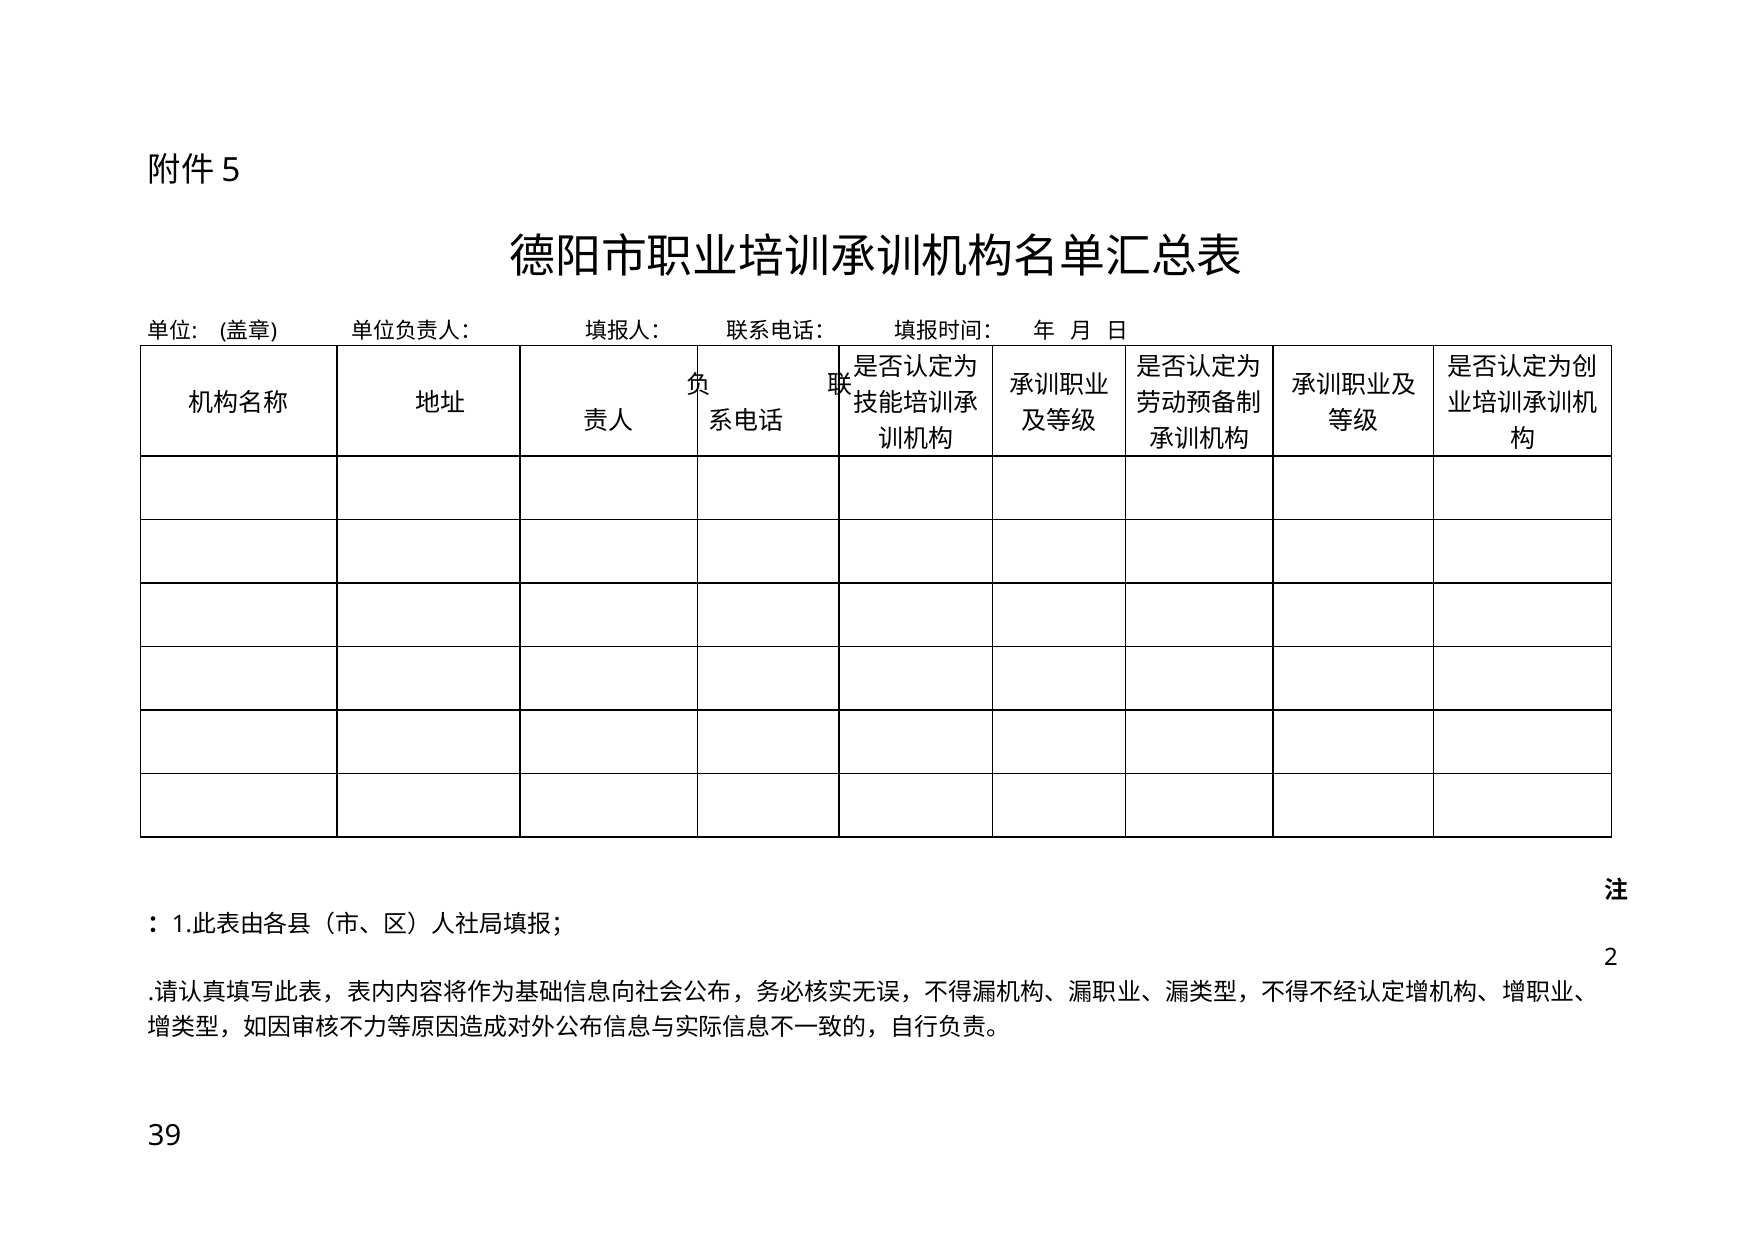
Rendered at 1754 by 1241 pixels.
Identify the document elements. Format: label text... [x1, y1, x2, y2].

table_header 承训职业及等级 [993, 346, 1125, 455]
table_cell [141, 584, 336, 646]
table_cell [840, 520, 992, 582]
table_cell [521, 457, 697, 518]
table_header 是否认定为技能培训承训机构 [840, 346, 992, 455]
table_cell [1126, 711, 1272, 773]
table_cell [840, 584, 992, 646]
table_cell [1274, 520, 1433, 582]
table_cell [141, 647, 336, 709]
table_cell [141, 711, 336, 773]
table_cell [1434, 647, 1611, 709]
table_cell [1126, 457, 1272, 518]
table_cell [993, 584, 1125, 646]
table_cell [338, 457, 519, 518]
text 单位: (盖章) 单位负责人： 填报人： 联系电话： 填报时间： 年 月 日 [148, 313, 1604, 345]
table_cell [1434, 457, 1611, 518]
table_cell [698, 457, 838, 518]
table_cell [840, 457, 992, 518]
table_header 联系电话 [698, 346, 838, 455]
table_cell [521, 520, 697, 582]
table_cell [993, 457, 1125, 518]
table_cell [698, 647, 838, 709]
table_cell [338, 774, 519, 836]
table_cell [993, 774, 1125, 836]
table_cell [698, 520, 838, 582]
table_cell [840, 711, 992, 773]
table_cell [521, 647, 697, 709]
table_header 负责人 [521, 346, 697, 455]
table_cell [1434, 774, 1611, 836]
table_cell [338, 520, 519, 582]
table_cell [1274, 584, 1433, 646]
table_cell [698, 584, 838, 646]
table_cell [1126, 520, 1272, 582]
table_cell [698, 711, 838, 773]
table_header 承训职业及等级 [1274, 346, 1433, 455]
table_cell [993, 711, 1125, 773]
table_cell [141, 774, 336, 836]
table_cell [840, 647, 992, 709]
table_cell [1434, 520, 1611, 582]
table_header 机构名称 [141, 346, 336, 455]
table_cell [993, 520, 1125, 582]
table_cell [1274, 457, 1433, 518]
table_header 是否认定为劳动预备制承训机构 [1126, 346, 1272, 455]
table_cell [141, 457, 336, 518]
table_cell [1126, 584, 1272, 646]
table_cell [840, 774, 992, 836]
table_cell [1434, 711, 1611, 773]
table_cell [141, 520, 336, 582]
text 附件5 [148, 148, 1604, 189]
table_cell [1274, 774, 1433, 836]
text 注：1.此表由各县（市、区）人社局填报； [148, 870, 1604, 940]
table_cell [1126, 647, 1272, 709]
table_cell [338, 584, 519, 646]
table_header 是否认定为创业培训承训机构 [1434, 346, 1611, 455]
table_cell [521, 711, 697, 773]
table_cell [1126, 774, 1272, 836]
table_cell [1274, 711, 1433, 773]
table_cell [1274, 647, 1433, 709]
table_header 地址 [338, 346, 519, 455]
table_cell [1434, 584, 1611, 646]
table_cell [338, 647, 519, 709]
table_cell [698, 774, 838, 836]
table_cell [521, 774, 697, 836]
table_cell [521, 584, 697, 646]
text 德阳市职业培训承训机构名单汇总表 [148, 231, 1604, 283]
table_cell [338, 711, 519, 773]
table_cell [993, 647, 1125, 709]
text 2.请认真填写此表，表内内容将作为基础信息向社会公布，务必核实无误，不得漏机构、漏职业、漏类型，不得不经认定增机构、增职业、增类型，如因审核不力等原因造成对外公布信息与实际信息不一致的，自行负责。 [148, 940, 1604, 1042]
